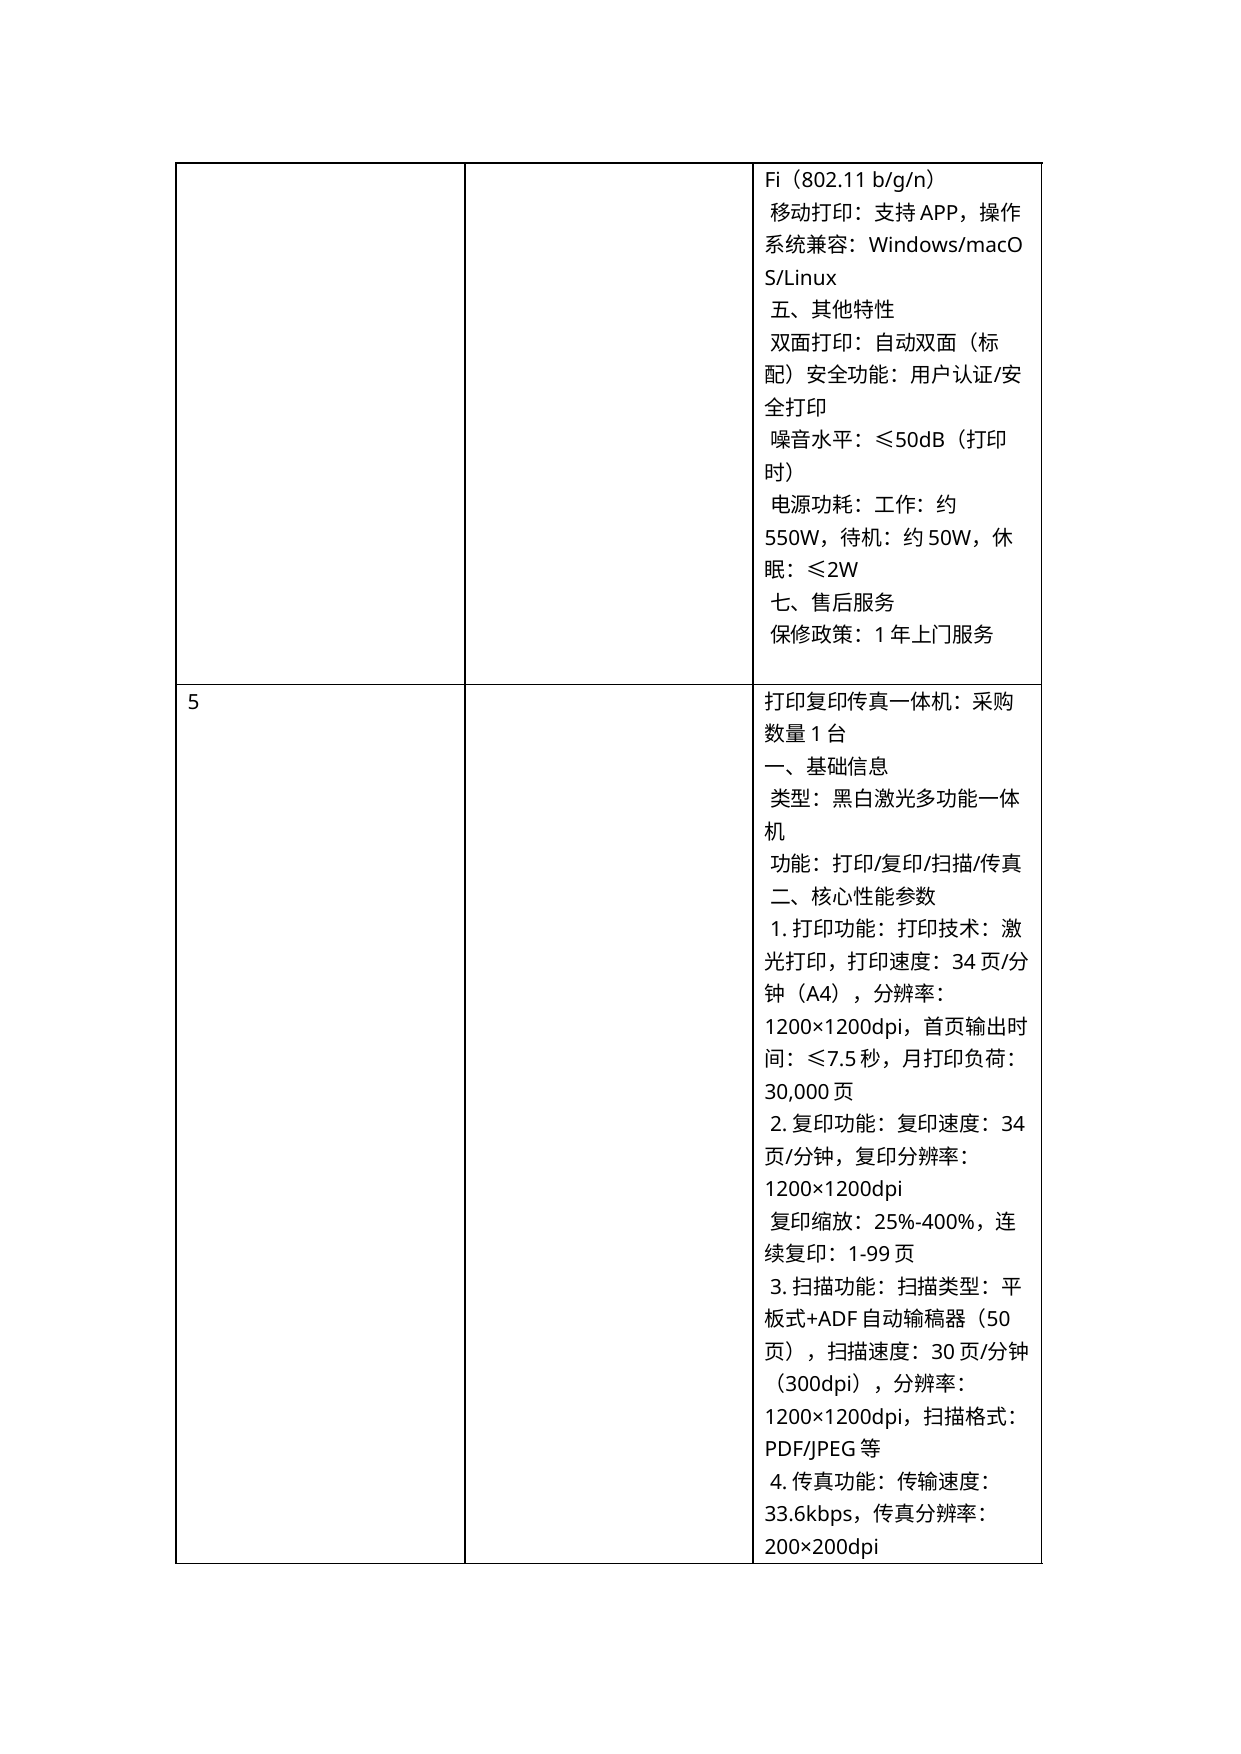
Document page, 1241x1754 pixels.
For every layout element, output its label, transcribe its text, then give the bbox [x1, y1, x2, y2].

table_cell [754, 164, 1041, 683]
table_cell [466, 164, 752, 683]
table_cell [754, 685, 1041, 1563]
table_cell 4 [177, 164, 464, 683]
table_cell [466, 685, 752, 1563]
table_cell 5 [177, 685, 464, 1563]
